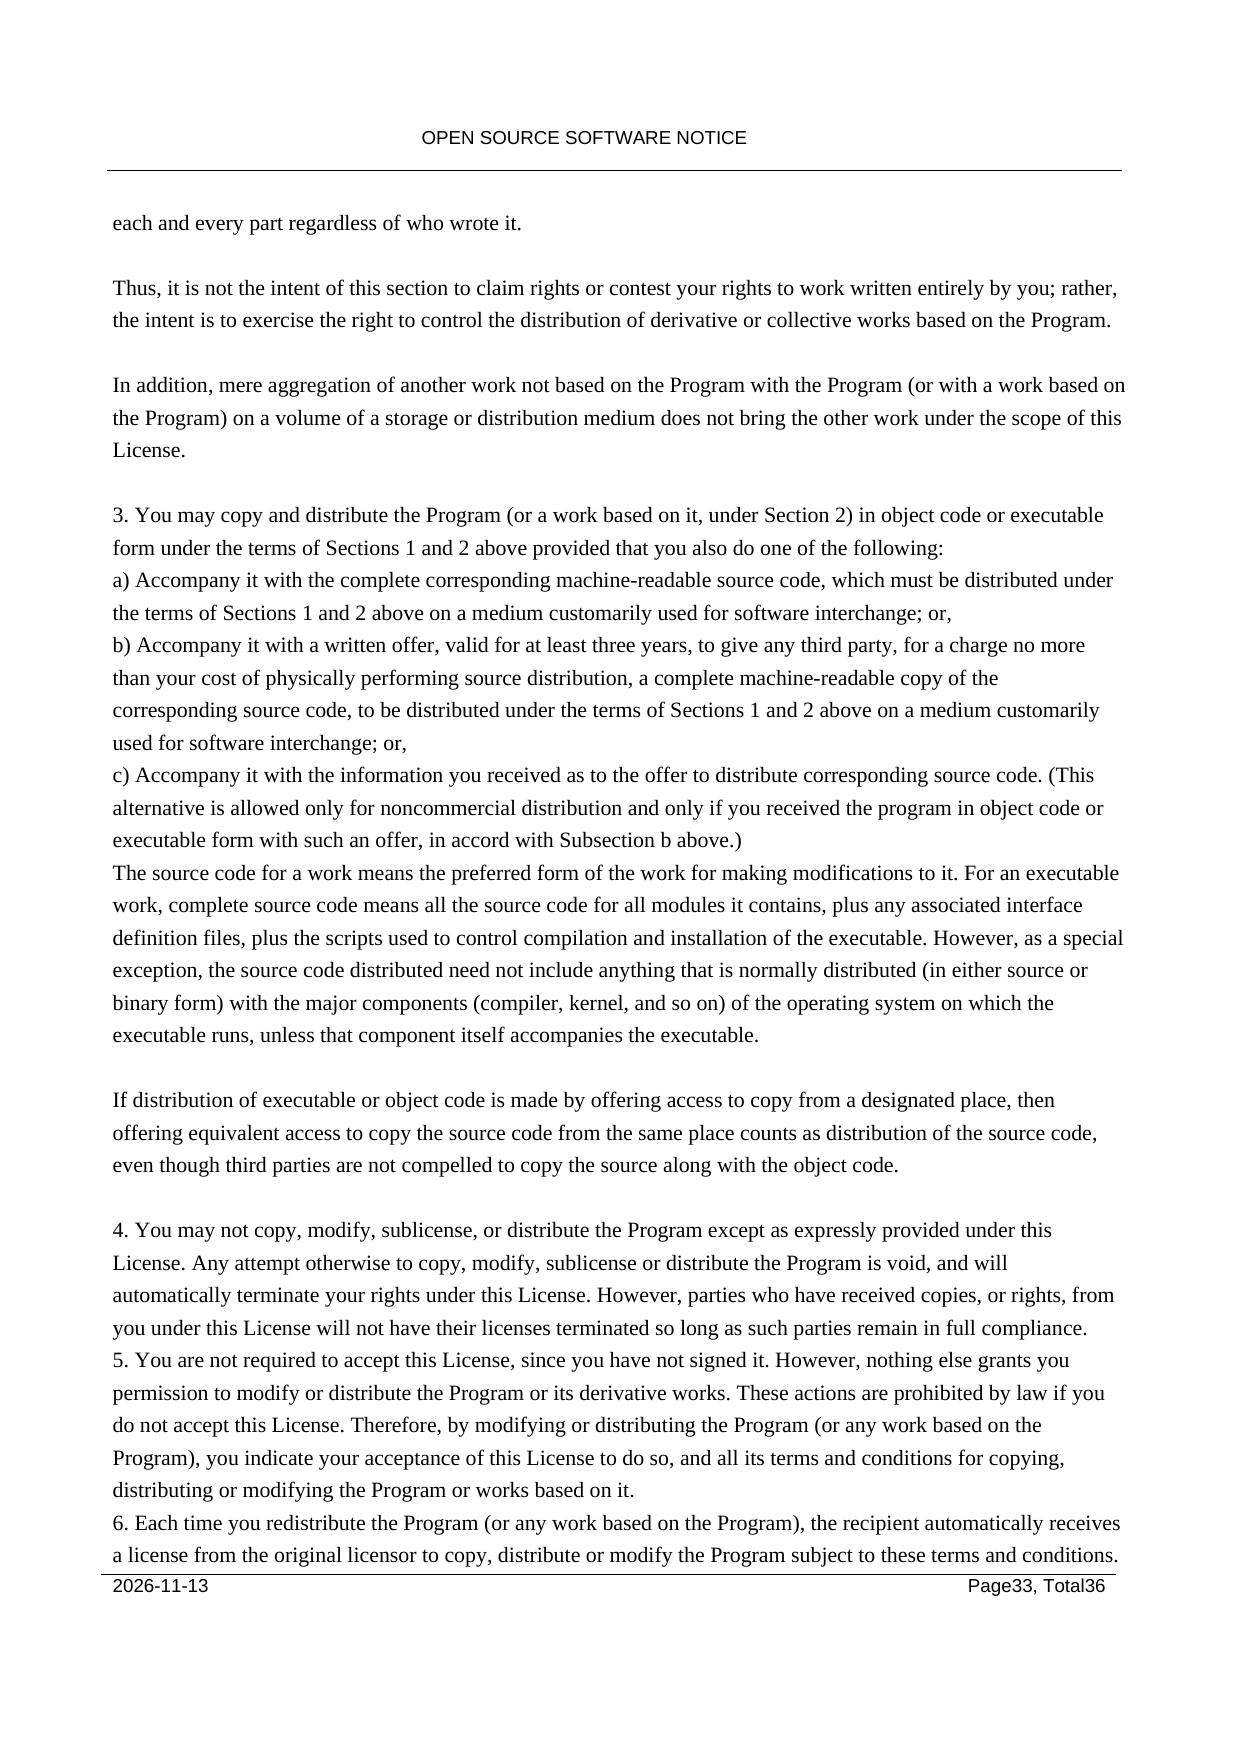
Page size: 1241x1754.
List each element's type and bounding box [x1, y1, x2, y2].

text [112, 206, 1128, 1571]
